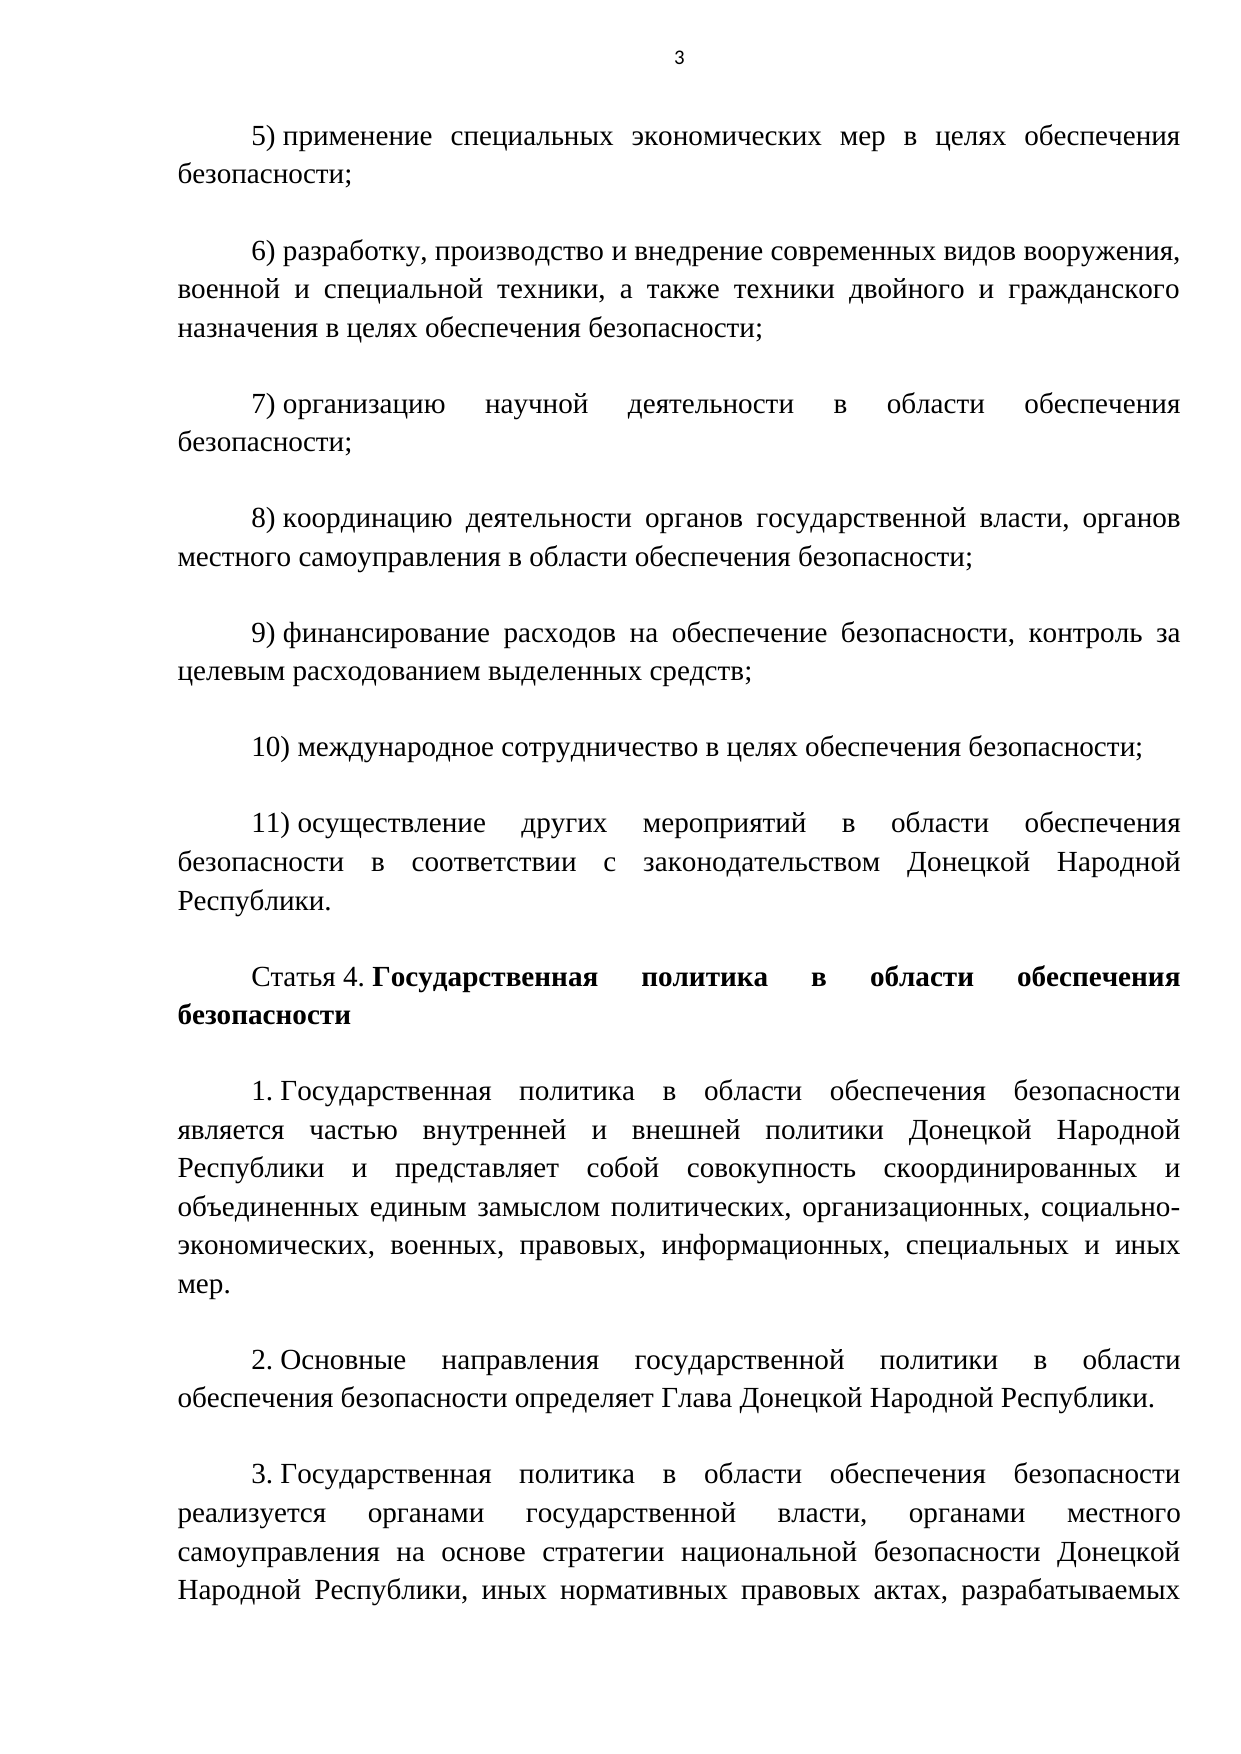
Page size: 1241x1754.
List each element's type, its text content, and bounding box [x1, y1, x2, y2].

text 9) финансирование расходов на обеспечение безопасности, контроль за целевым расходованием выделенных средств; [177, 615, 1181, 687]
text 7) организацию научной деятельности в области обеспечения безопасности; [177, 386, 1181, 458]
text 11) осуществление других мероприятий в области обеспечения безопасности в соответствии с законодательством Донецкой Народной Республики. [177, 806, 1181, 916]
text 5) применение специальных экономических мер в целях обеспечения безопасности; [177, 118, 1181, 190]
text 2. Основные направления государственной политики в области обеспечения безопасности определяет Глава Донецкой Народной Республики. [177, 1342, 1181, 1414]
text 8) координацию деятельности органов государственной власти, органов местного самоуправления в области обеспечения безопасности; [177, 500, 1181, 572]
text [177, 1457, 1181, 1606]
text 10) международное сотрудничество в целях обеспечения безопасности; [177, 729, 1181, 763]
text 6) разработку, производство и внедрение современных видов вооружения, военной и специальной техники, а также техники двойного и гражданского назначения в целях обеспечения безопасности; [177, 233, 1181, 343]
text Статья 4. Государственная политика в области обеспечения безопасности [177, 959, 1181, 1031]
text 1. Государственная политика в области обеспечения безопасности является частью внутренней и внешней политики Донецкой Народной Республики и представляет собой совокупность скоординированных и объединенных единым замыслом политических, организационных, социально-экономических, военных, правовых, информационных, специальных и иных мер. [177, 1073, 1181, 1299]
